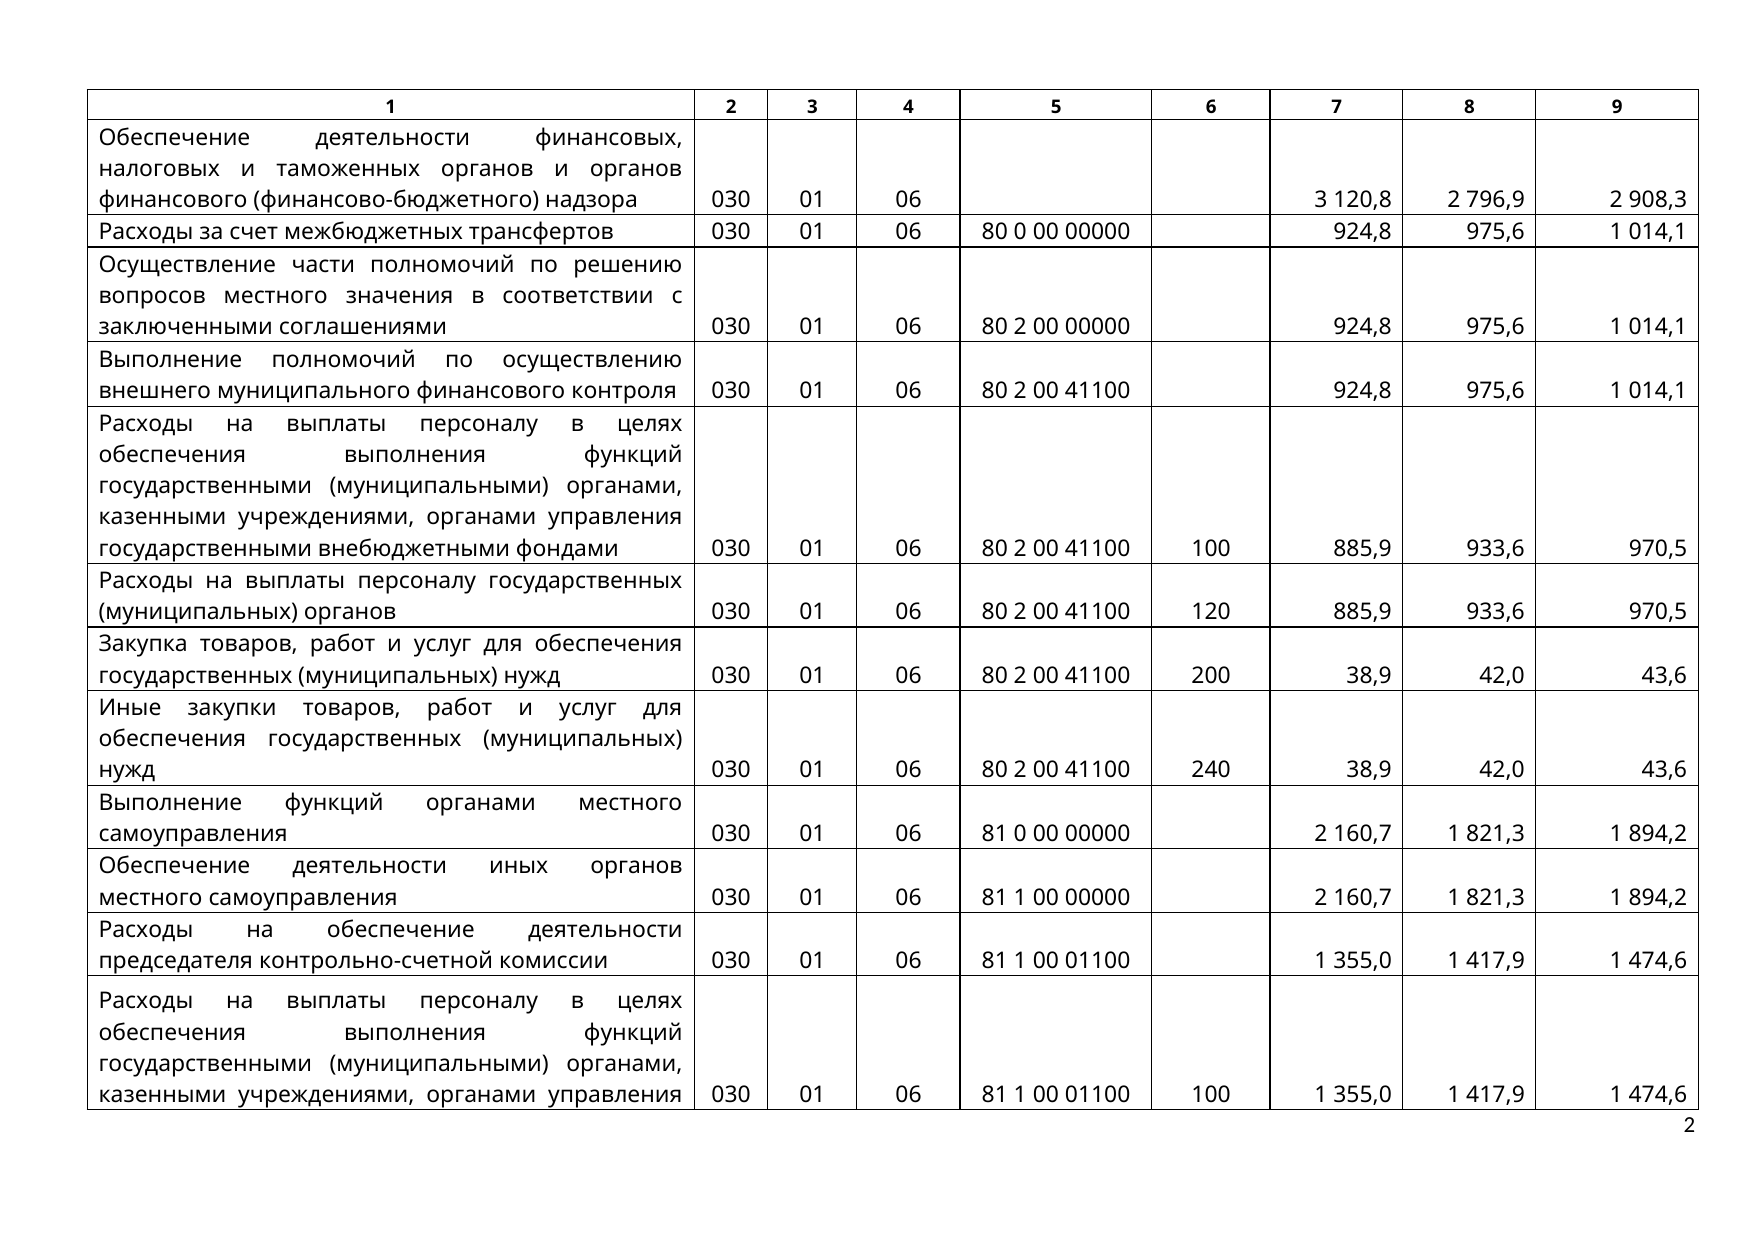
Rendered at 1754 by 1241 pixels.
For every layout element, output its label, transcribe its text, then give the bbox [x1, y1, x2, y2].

table_cell 06 [857, 215, 959, 246]
table_cell 81 0 00 00000 [961, 786, 1151, 848]
table_cell [1152, 120, 1269, 214]
table_cell Расходы на выплаты персоналу государственных (муниципальных) органов [88, 564, 694, 626]
table_cell Закупка товаров, работ и услуг для обеспечения государственных (муниципальных) нужд [88, 628, 694, 690]
table_cell 06 [857, 913, 959, 975]
table_cell 01 [768, 976, 856, 1109]
table_cell 01 [768, 342, 856, 406]
table_cell 01 [768, 628, 856, 690]
table_cell 80 2 00 41100 [961, 342, 1151, 406]
table_cell 01 [768, 215, 856, 246]
table_header 9 [1536, 90, 1698, 119]
table_cell 030 [695, 628, 767, 690]
table_cell 933,6 [1403, 564, 1535, 626]
table_cell 975,6 [1403, 248, 1535, 341]
table_cell 924,8 [1271, 215, 1402, 246]
table_cell 1 014,1 [1536, 248, 1698, 341]
table_cell 01 [768, 248, 856, 341]
table_cell 885,9 [1271, 564, 1402, 626]
table_cell 120 [1152, 564, 1269, 626]
table_cell 43,6 [1536, 628, 1698, 690]
table_cell 1 417,9 [1403, 976, 1535, 1109]
table_cell 1 014,1 [1536, 215, 1698, 246]
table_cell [88, 976, 694, 1109]
table_cell [1152, 913, 1269, 975]
table_cell 1 355,0 [1271, 913, 1402, 975]
table_cell 06 [857, 628, 959, 690]
table_cell Обеспечение деятельности иных органов местного самоуправления [88, 849, 694, 912]
table_header 8 [1403, 90, 1535, 119]
table_cell 975,6 [1403, 215, 1535, 246]
table_cell 885,9 [1271, 407, 1402, 563]
table_cell Выполнение полномочий по осуществлению внешнего муниципального финансового контроля [88, 342, 694, 406]
table_cell 80 2 00 00000 [961, 248, 1151, 341]
table_cell 06 [857, 342, 959, 406]
table_cell 970,5 [1536, 564, 1698, 626]
table_cell 100 [1152, 976, 1269, 1109]
table_cell 42,0 [1403, 691, 1535, 785]
table_cell 2 908,3 [1536, 120, 1698, 214]
table_header 7 [1271, 90, 1402, 119]
table_cell 80 2 00 41100 [961, 691, 1151, 785]
table_cell 970,5 [1536, 407, 1698, 563]
table_cell 030 [695, 849, 767, 912]
table_cell Расходы на обеспечение деятельности председателя контрольно-счетной комиссии [88, 913, 694, 975]
table_cell 030 [695, 691, 767, 785]
table_cell 01 [768, 407, 856, 563]
table_cell 80 2 00 41100 [961, 628, 1151, 690]
table_cell 38,9 [1271, 628, 1402, 690]
table_cell 1 474,6 [1536, 976, 1698, 1109]
table_cell 01 [768, 849, 856, 912]
table_cell 1 417,9 [1403, 913, 1535, 975]
table_cell 030 [695, 564, 767, 626]
table_cell 924,8 [1271, 342, 1402, 406]
table_cell 1 355,0 [1271, 976, 1402, 1109]
table_header 6 [1152, 90, 1269, 119]
table_cell 030 [695, 407, 767, 563]
table_cell 240 [1152, 691, 1269, 785]
table_cell 06 [857, 691, 959, 785]
table_cell 2 160,7 [1271, 786, 1402, 848]
table_cell 06 [857, 407, 959, 563]
table_cell Обеспечение деятельности финансовых, налоговых и таможенных органов и органов финансового (финансово-бюджетного) надзора [88, 120, 694, 214]
table_cell 1 894,2 [1536, 786, 1698, 848]
table_cell Осуществление части полномочий по решению вопросов местного значения в соответствии с заключенными соглашениями [88, 248, 694, 341]
table_cell 030 [695, 215, 767, 246]
table_cell 81 1 00 01100 [961, 976, 1151, 1109]
table_cell 06 [857, 120, 959, 214]
table_cell [1152, 786, 1269, 848]
table_cell 200 [1152, 628, 1269, 690]
table_cell 3 120,8 [1271, 120, 1402, 214]
table_cell 2 796,9 [1403, 120, 1535, 214]
table_cell 030 [695, 342, 767, 406]
table_cell 80 2 00 41100 [961, 407, 1151, 563]
table_cell 80 0 00 00000 [961, 215, 1151, 246]
table_cell 933,6 [1403, 407, 1535, 563]
table_cell 81 1 00 01100 [961, 913, 1151, 975]
table_cell 06 [857, 564, 959, 626]
table_header 1 [88, 90, 694, 119]
table_cell 01 [768, 786, 856, 848]
table_cell 01 [768, 564, 856, 626]
table_cell [961, 120, 1151, 214]
table_cell [1152, 215, 1269, 246]
table_cell 06 [857, 849, 959, 912]
table_cell 924,8 [1271, 248, 1402, 341]
table_cell 01 [768, 120, 856, 214]
table_cell 030 [695, 913, 767, 975]
table_cell [1152, 248, 1269, 341]
table_cell [1152, 849, 1269, 912]
table_cell 06 [857, 976, 959, 1109]
table_header 4 [857, 90, 959, 119]
table_cell 80 2 00 41100 [961, 564, 1151, 626]
table_cell 030 [695, 786, 767, 848]
table_cell 81 1 00 00000 [961, 849, 1151, 912]
table_cell 1 894,2 [1536, 849, 1698, 912]
table_cell 975,6 [1403, 342, 1535, 406]
table_cell 1 821,3 [1403, 786, 1535, 848]
table_cell 01 [768, 691, 856, 785]
table_cell 1 474,6 [1536, 913, 1698, 975]
table_cell 1 821,3 [1403, 849, 1535, 912]
table_cell 030 [695, 976, 767, 1109]
table_header 5 [961, 90, 1151, 119]
table_header 3 [768, 90, 856, 119]
table_cell 43,6 [1536, 691, 1698, 785]
table_cell 38,9 [1271, 691, 1402, 785]
table_cell 030 [695, 120, 767, 214]
table_cell Иные закупки товаров, работ и услуг для обеспечения государственных (муниципальных) нужд [88, 691, 694, 785]
table_header 2 [695, 90, 767, 119]
table_cell Расходы за счет межбюджетных трансфертов [88, 215, 694, 246]
table_cell 030 [695, 248, 767, 341]
table_cell 06 [857, 248, 959, 341]
table_cell 100 [1152, 407, 1269, 563]
table_cell 42,0 [1403, 628, 1535, 690]
table_cell 01 [768, 913, 856, 975]
table_cell [1152, 342, 1269, 406]
table_cell 06 [857, 786, 959, 848]
table_cell 1 014,1 [1536, 342, 1698, 406]
table_cell 2 160,7 [1271, 849, 1402, 912]
table_cell Выполнение функций органами местного самоуправления [88, 786, 694, 848]
